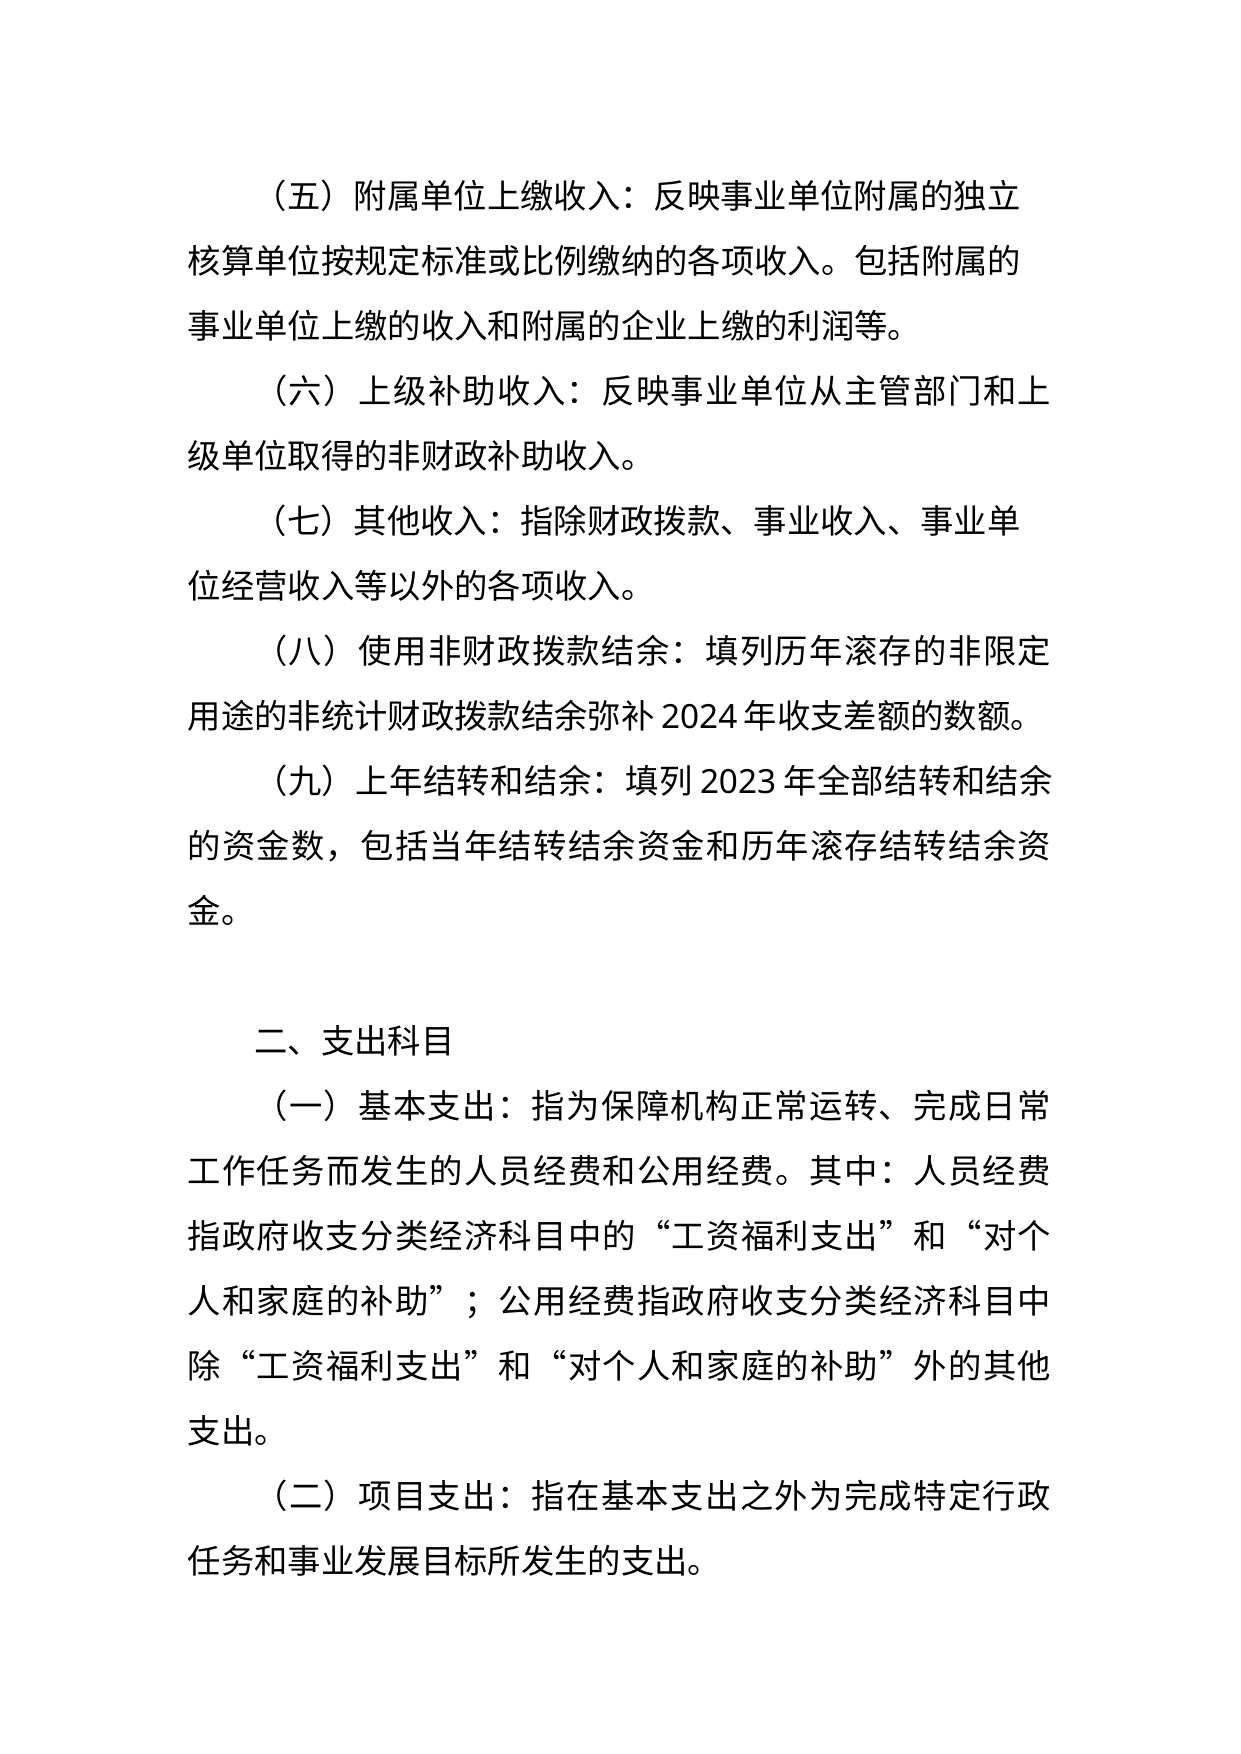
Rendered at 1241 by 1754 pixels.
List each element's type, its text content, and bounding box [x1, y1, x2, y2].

text （一）基本支出：指为保障机构正常运转、完成日常工作任务而发生的人员经费和公用经费。其中：人员经费指政府收支分类经济科目中的“工资福利支出”和“对个人和家庭的补助”；公用经费指政府收支分类经济科目中除“工资福利支出”和“对个人和家庭的补助”外的其他支出。 [187, 1072, 1053, 1462]
text （六）上级补助收入：反映事业单位从主管部门和上级单位取得的非财政补助收入。 [187, 357, 1053, 487]
text （二）项目支出：指在基本支出之外为完成特定行政任务和事业发展目标所发生的支出。 [187, 1462, 1053, 1592]
text （五）附属单位上缴收入：反映事业单位附属的独立核算单位按规定标准或比例缴纳的各项收入。包括附属的事业单位上缴的收入和附属的企业上缴的利润等。 [187, 162, 1053, 357]
text （九）上年结转和结余：填列2023年全部结转和结余的资金数，包括当年结转结余资金和历年滚存结转结余资金。 [187, 747, 1053, 942]
text （七）其他收入：指除财政拨款、事业收入、事业单位经营收入等以外的各项收入。 [187, 487, 1053, 617]
text 二、支出科目 [187, 1007, 1053, 1072]
text （八）使用非财政拨款结余：填列历年滚存的非限定用途的非统计财政拨款结余弥补2024年收支差额的数额。 [187, 617, 1053, 747]
